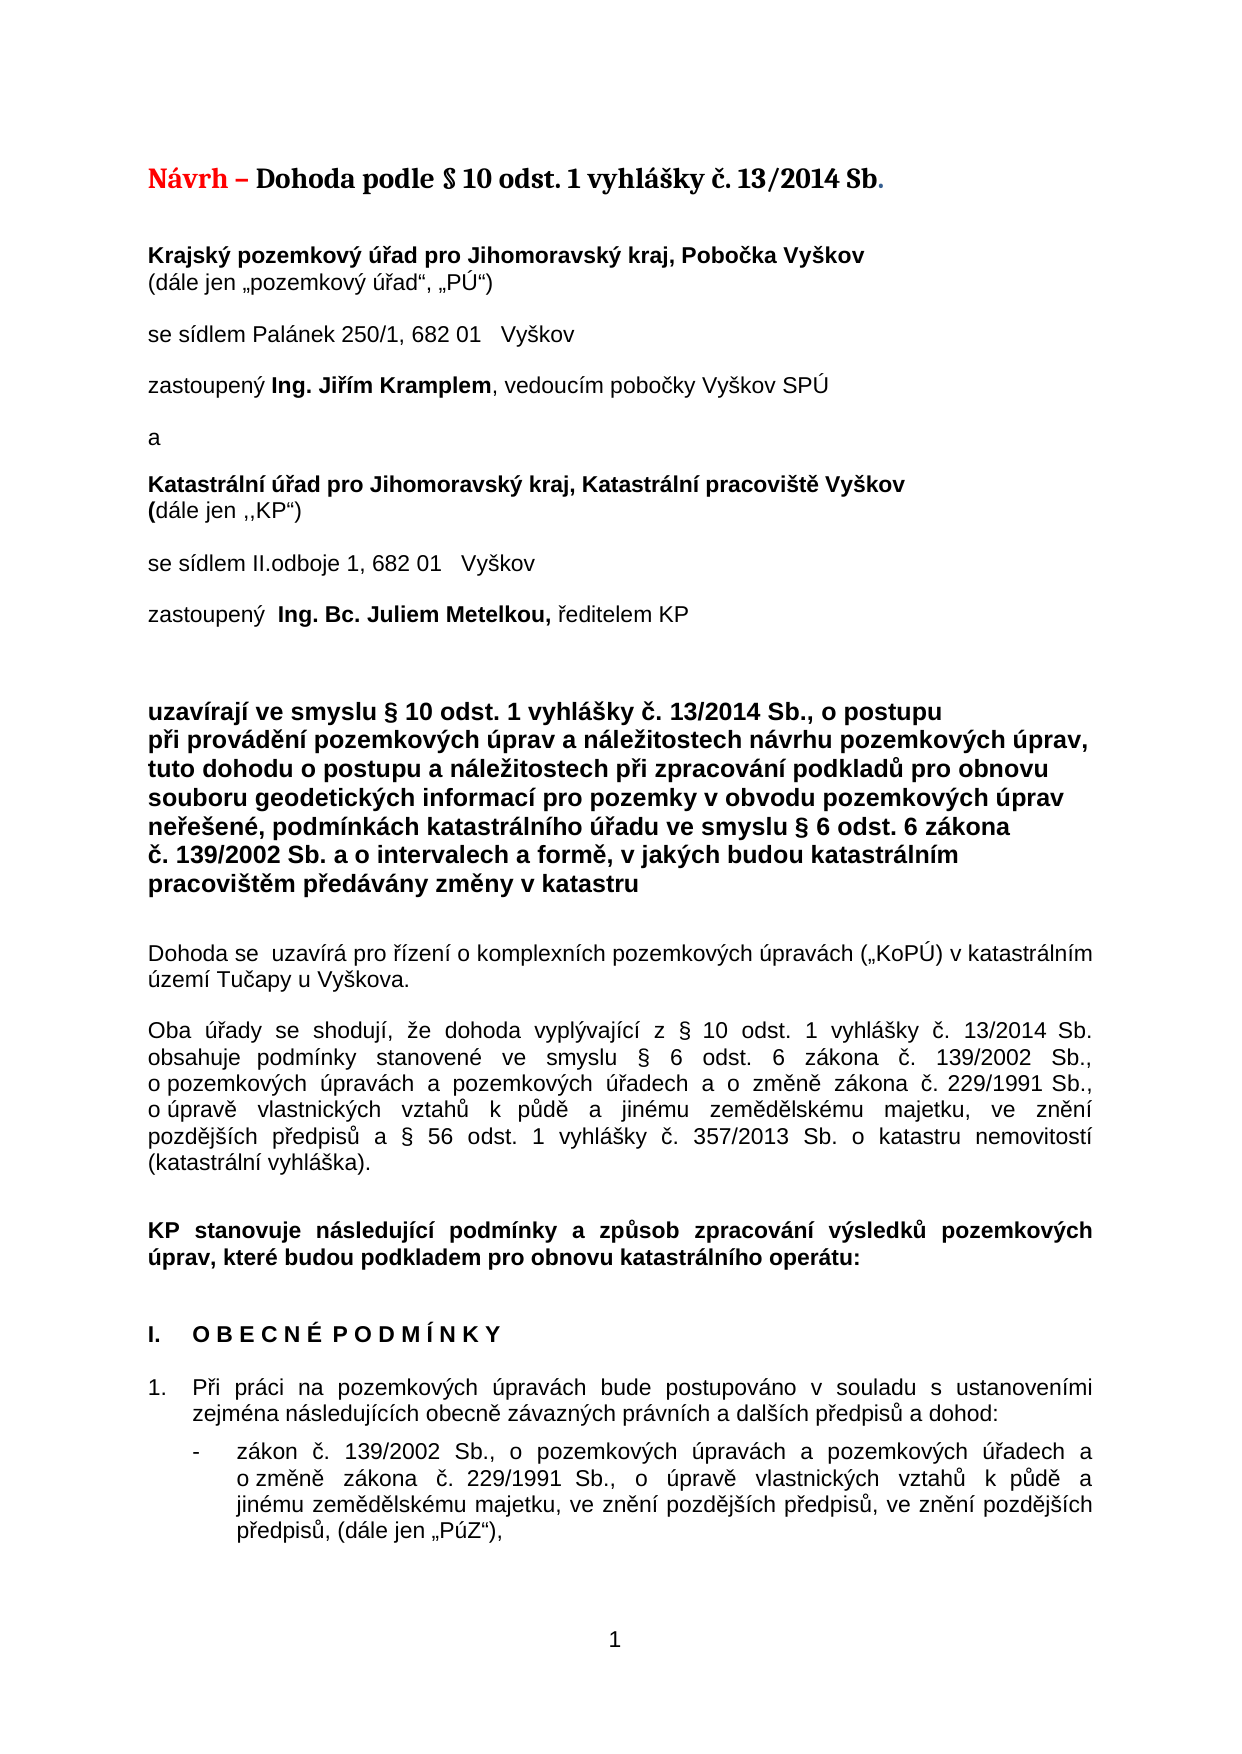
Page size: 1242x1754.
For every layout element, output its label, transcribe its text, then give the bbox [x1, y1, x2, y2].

text Návrh – Dohoda podle § 10 odst. 1 vyhlášky č. 13/2014 Sb. [148, 162, 1093, 196]
text Dohoda se uzavírá pro řízení o komplexních pozemkových úpravách („KoPÚ) v katastrálním území Tučapy u Vyškova. [148, 940, 1093, 992]
text uzavírají ve smyslu § 10 odst. 1 vyhlášky č. 13/2014 Sb., o postupu při provádění pozemkových úprav a náležitostech návrhu pozemkových úprav, tuto dohodu o postupu a náležitostech při zpracování podkladů pro obnovu souboru geodetických informací pro pozemky v obvodu pozemkových úprav neřešené, podmínkách katastrálního úřadu ve smyslu § 6 odst. 6 zákona č. 139/2002 Sb. a o intervalech a formě, v jakých budou katastrálním pracovištěm předávány změny v katastru [148, 697, 1093, 898]
text Krajský pozemkový úřad pro Jihomoravský kraj, Pobočka Vyškov [148, 242, 1093, 269]
text I. O B E C N É P O D M Í N K Y [148, 1321, 1093, 1347]
text - zákon č. 139/2002 Sb., o pozemkových úpravách a pozemkových úřadech a o změně zákona č. 229/1991 Sb., o úpravě vlastnických vztahů k půdě a jinému zemědělskému majetku, ve znění pozdějších předpisů, ve znění pozdějších předpisů, (dále jen „PúZ“), [192, 1439, 1093, 1543]
text zastoupený Ing. Bc. Juliem Metelkou, ředitelem KP [148, 601, 1093, 627]
text (dále jen „pozemkový úřad“, „PÚ“) [148, 269, 1093, 295]
text se sídlem Palánek 250/1, 682 01 Vyškov [148, 321, 1093, 348]
text Oba úřady se shodují, že dohoda vyplývající z § 10 odst. 1 vyhlášky č. 13/2014 Sb. obsahuje podmínky stanovené ve smyslu § 6 odst. 6 zákona č. 139/2002 Sb., o pozemkových úpravách a pozemkových úřadech a o změně zákona č. 229/1991 Sb., o úpravě vlastnických vztahů k půdě a jinému zemědělskému majetku, ve znění pozdějších předpisů a § 56 odst. 1 vyhlášky č. 357/2013 Sb. o katastru nemovitostí (katastrální vyhláška). [148, 1017, 1093, 1175]
text 1. Při práci na pozemkových úpravách bude postupováno v souladu s ustanoveními zejména následujících obecně závazných právních a dalších předpisů a dohod: [148, 1373, 1093, 1426]
text se sídlem II.odboje 1, 682 01 Vyškov [148, 550, 1093, 576]
text Katastrální úřad pro Jihomoravský kraj, Katastrální pracoviště Vyškov [148, 471, 1093, 497]
text a [148, 423, 1093, 450]
text zastoupený Ing. Jiřím Kramplem, vedoucím pobočky Vyškov SPÚ [148, 372, 1093, 399]
text KP stanovuje následující podmínky a způsob zpracování výsledků pozemkových úprav, které budou podkladem pro obnovu katastrálního operátu: [148, 1217, 1093, 1270]
text (dále jen ,,KP“) [148, 497, 1093, 523]
